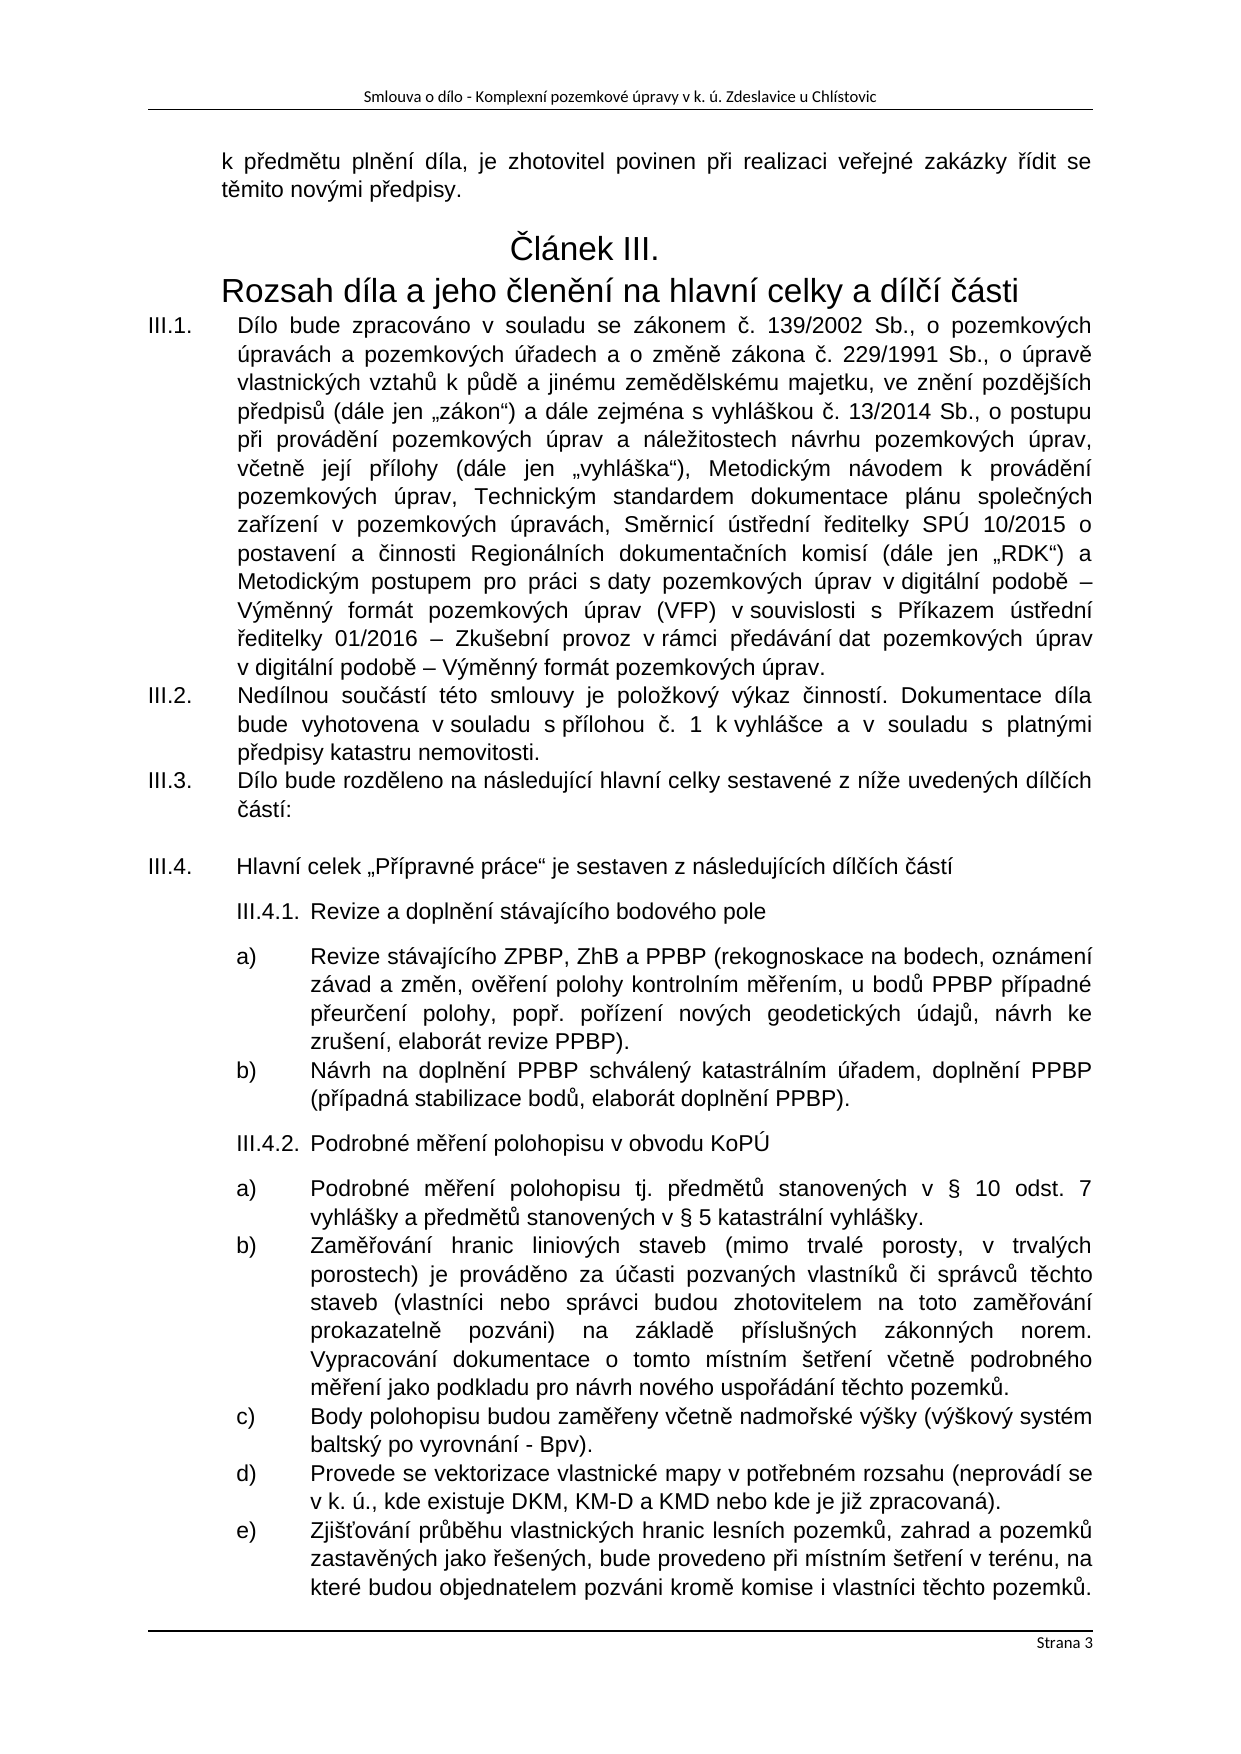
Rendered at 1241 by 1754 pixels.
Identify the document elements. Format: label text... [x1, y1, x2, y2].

list Hlavní celek „Přípravné práce“ je sestaven z následujících dílčích částí [148, 853, 1093, 879]
text Zaměřování hranic liniových staveb (mimo trvalé porosty, v trvalých porostech) je prováděno za účasti pozvaných vlastníků či správců těchto staveb (vlastníci nebo správci budou zhotovitelem na toto zaměřování prokazatelně pozváni) na základě příslušných zákonných norem. Vypracování dokumentace o tomto místním šetření včetně podrobného měření jako podkladu pro návrh nového uspořádání těchto pozemků. [236, 1232, 1093, 1401]
text Body polohopisu budou zaměřeny včetně nadmořské výšky (výškový systém baltský po vyrovnání - Bpv). [236, 1403, 1093, 1458]
text Návrh na doplnění PPBP schválený katastrálním úřadem, doplnění PPBP (případná stabilizace bodů, elaborát doplnění PPBP). [236, 1057, 1093, 1111]
list Nedílnou součástí této smlouvy je položkový výkaz činností. Dokumentace díla bude vyhotovena v souladu s přílohou č. 1 k vyhlášce a v souladu s platnými předpisy katastru nemovitosti. [148, 682, 1093, 765]
text Podrobné měření polohopisu v obvodu KoPÚ [236, 1130, 1093, 1157]
text Revize a doplnění stávajícího bodového pole [236, 898, 1093, 924]
text Podrobné měření polohopisu tj. předmětů stanovených v § 10 odst. 7 vyhlášky a předmětů stanovených v § 5 katastrální vyhlášky. [236, 1175, 1093, 1230]
subtitle Rozsah díla a jeho členění na hlavní celky a dílčí části [148, 229, 1093, 309]
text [236, 1517, 1093, 1600]
list Dílo bude rozděleno na následující hlavní celky sestavené z níže uvedených dílčích částí: [148, 767, 1093, 822]
text Revize stávajícího ZPBP, ZhB a PPBP (rekognoskace na bodech, oznámení závad a změn, ověření polohy kontrolním měřením, u bodů PPBP případné přeurčení polohy, popř. pořízení nových geodetických údajů, návrh ke zrušení, elaborát revize PPBP). [236, 943, 1093, 1054]
text Provede se vektorizace vlastnické mapy v potřebném rozsahu (neprovádí se v k. ú., kde existuje DKM, KM-D a KMD nebo kde je již zpracovaná). [236, 1460, 1093, 1514]
list Dílo bude zpracováno v souladu se zákonem č. 139/2002 Sb., o pozemkových úpravách a pozemkových úřadech a o změně zákona č. 229/1991 Sb., o úpravě vlastnických vztahů k půdě a jinému zemědělskému majetku, ve znění pozdějších předpisů (dále jen „zákon“) a dále zejména s vyhláškou č. 13/2014 Sb., o postupu při provádění pozemkových úprav a náležitostech návrhu pozemkových úprav, včetně její přílohy (dále jen „vyhláška“), Metodickým návodem k provádění pozemkových úprav, Technickým standardem dokumentace plánu společných zařízení v pozemkových úpravách, Směrnicí ústřední ředitelky SPÚ 10/2015 o postavení a činnosti Regionálních dokumentačních komisí (dále jen „RDK“) a Metodickým postupem pro práci s daty pozemkových úprav v digitální podobě – Výměnný formát pozemkových úprav (VFP) v souvislosti s Příkazem ústřední ředitelky 01/2016 – Zkušební provoz v rámci předávání dat pozemkových úprav v digitální podobě – Výměnný formát pozemkových úprav. [148, 312, 1093, 680]
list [148, 148, 1093, 202]
